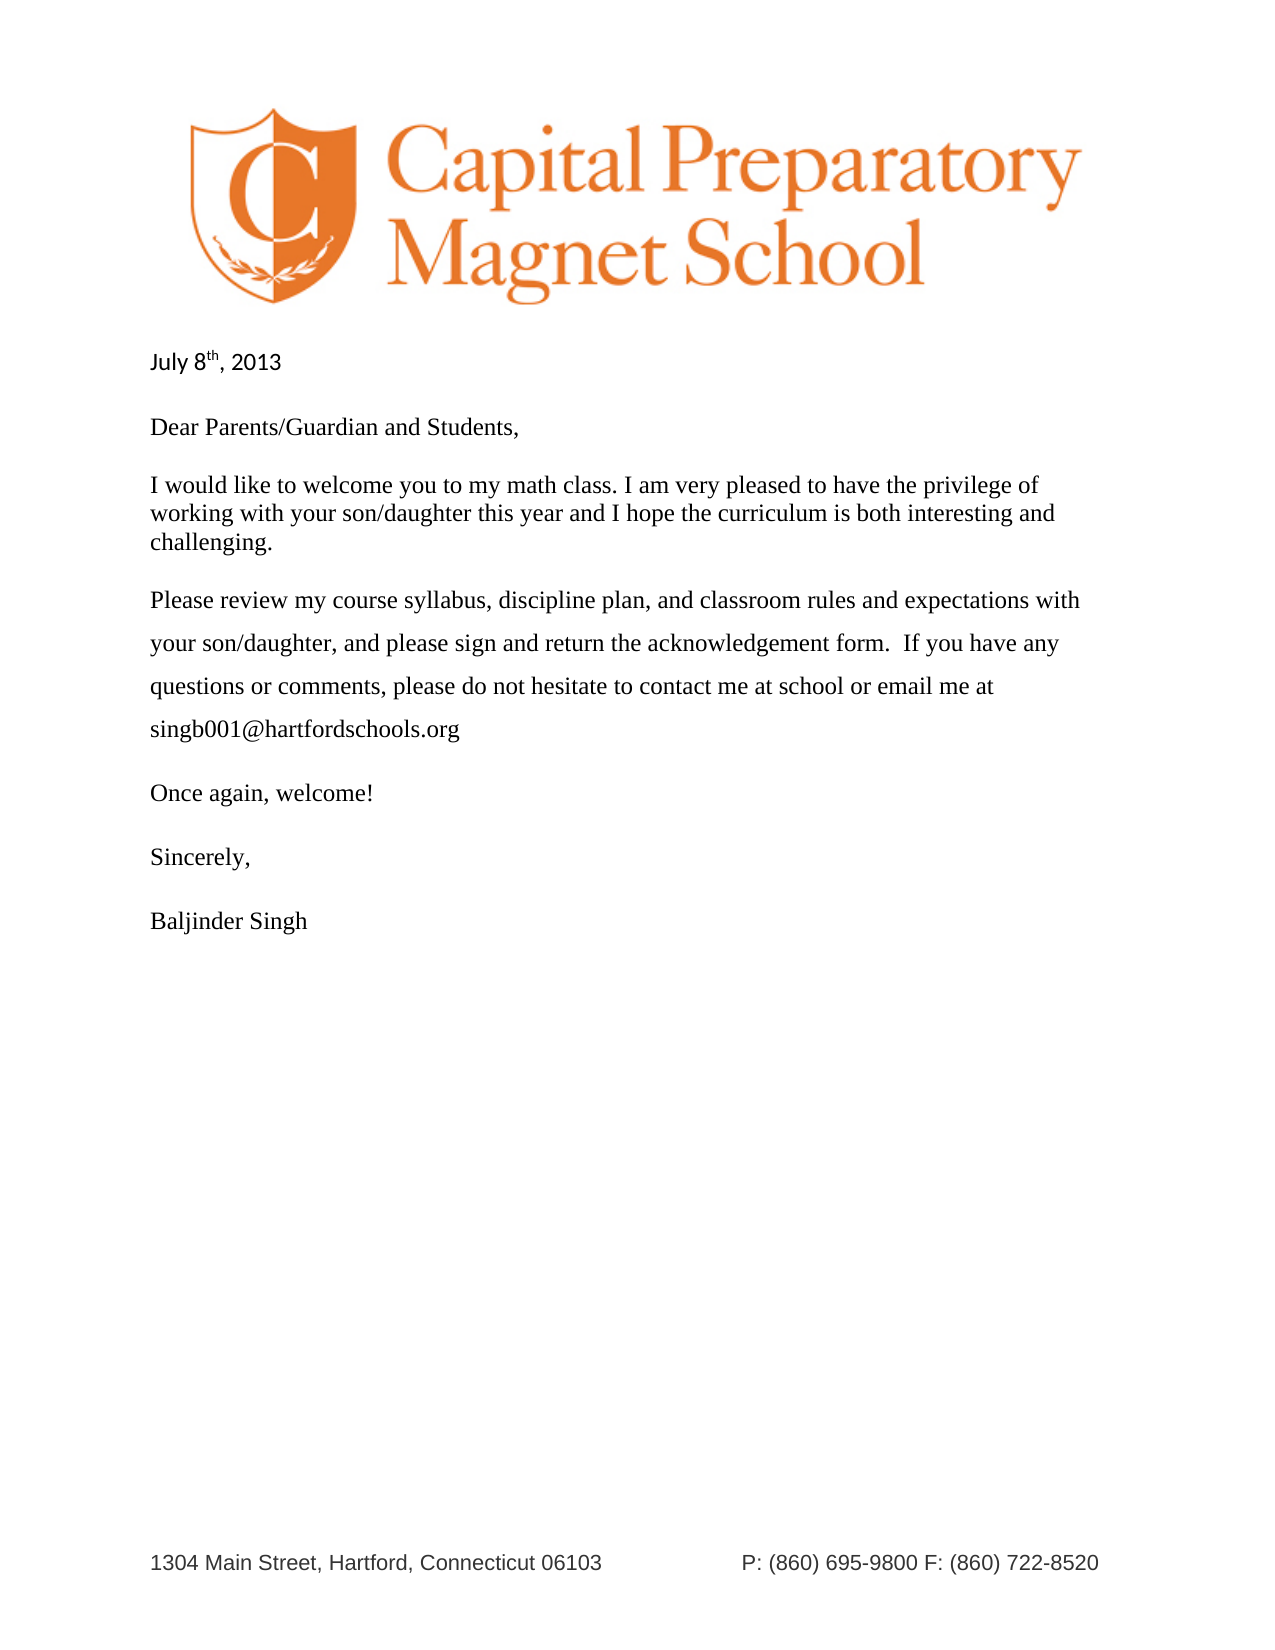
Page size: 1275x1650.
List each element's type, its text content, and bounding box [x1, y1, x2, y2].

text Please review my course syllabus, discipline plan, and classroom rules and expectations with your son/daughter, and please sign and return the acknowledgement form. If you have any questions or comments, please do not hesitate to contact me at school or email me at singb001@hartfordschools.org [150, 585, 1125, 743]
text I would like to welcome you to my math class. I am very pleased to have the privilege of working with your son/daughter this year and I hope the curriculum is both interesting and challenging. [150, 470, 1125, 556]
text Once again, welcome! [150, 778, 1125, 807]
text Dear Parents/Guardian and Students, [150, 412, 1125, 441]
text July 8th, 2013 [150, 346, 1125, 376]
text Baljinder Singh [150, 906, 1125, 935]
text Sincerely, [150, 842, 1125, 871]
picture [188, 93, 1087, 311]
